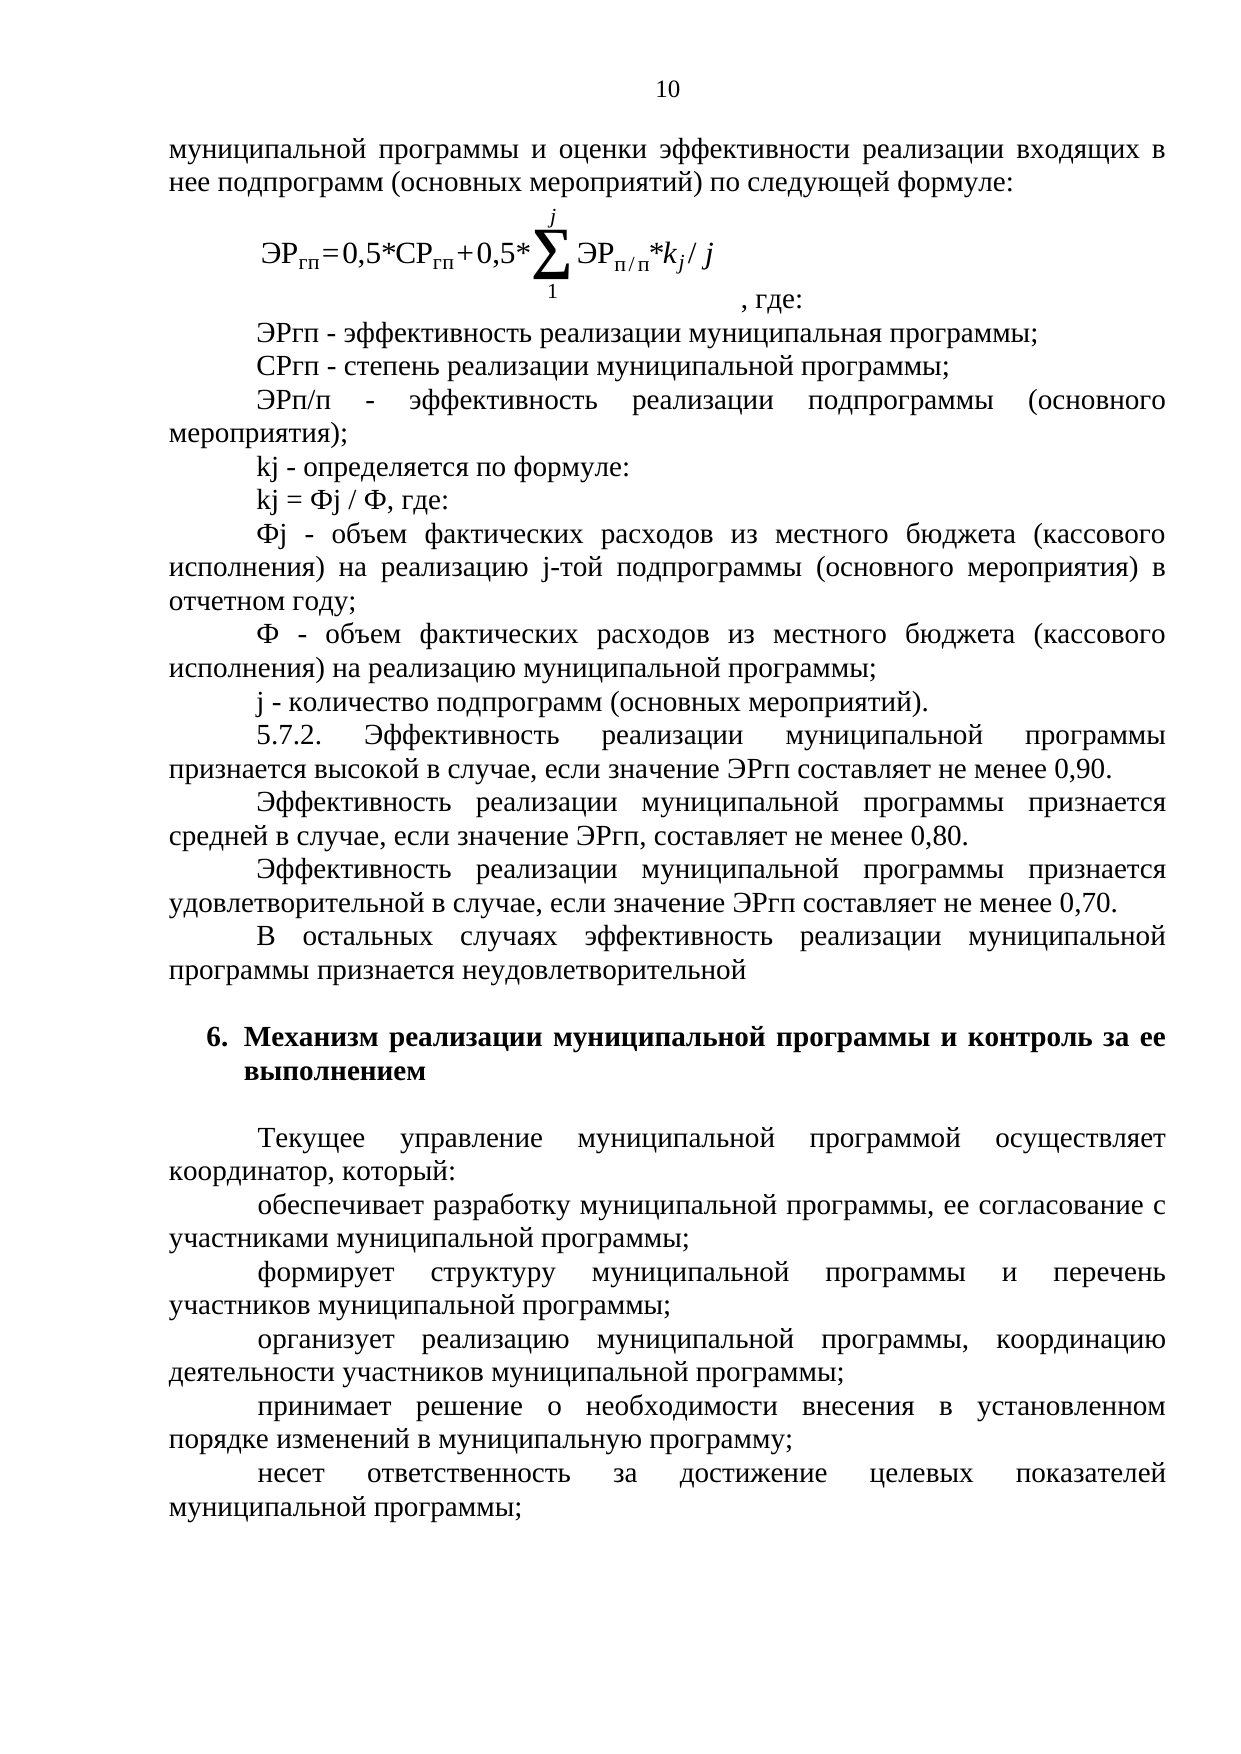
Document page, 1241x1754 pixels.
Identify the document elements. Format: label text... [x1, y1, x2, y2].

text Эффективность реализации муниципальной программы признается удовлетворительной в случае, если значение ЭРгп составляет не менее 0,70. [169, 851, 1167, 918]
text Фj - объем фактических расходов из местного бюджета (кассового исполнения) на реализацию j-той подпрограммы (основного мероприятия) в отчетном году; [169, 516, 1167, 617]
text j - количество подпрограмм (основных мероприятий). [169, 684, 1167, 717]
text ЭРгп - эффективность реализации муниципальная программы; [169, 315, 1167, 348]
text организует реализацию муниципальной программы, координацию деятельности участников муниципальной программы; [169, 1321, 1167, 1388]
text формирует структуру муниципальной программы и перечень участников муниципальной программы; [169, 1254, 1167, 1321]
text ЭРп/п - эффективность реализации подпрограммы (основного мероприятия); [169, 382, 1167, 449]
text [169, 131, 1167, 198]
text принимает решение о необходимости внесения в установленном порядке изменений в муниципальную программу; [169, 1388, 1167, 1455]
text kj - определяется по формуле: [169, 449, 1167, 482]
text kj = Фj / Ф, где: [169, 482, 1167, 516]
list Механизм реализации муниципальной программы и контроль за ее выполнением [206, 1019, 1167, 1086]
text несет ответственность за достижение целевых показателей муниципальной программы; [169, 1455, 1167, 1522]
text Ф - объем фактических расходов из местного бюджета (кассового исполнения) на реализацию муниципальной программы; [169, 617, 1167, 684]
text СРгп - степень реализации муниципальной программы; [169, 348, 1167, 382]
text В остальных случаях эффективность реализации муниципальной программы признается неудовлетворительной [169, 918, 1167, 986]
text обеспечивает разработку муниципальной программы, ее согласование с участниками муниципальной программы; [169, 1187, 1167, 1254]
text Эффективность реализации муниципальной программы признается средней в случае, если значение ЭРгп, составляет не менее 0,80. [169, 784, 1167, 851]
text , где: [169, 198, 1167, 315]
text 5.7.2. Эффективность реализации муниципальной программы признается высокой в случае, если значение ЭРгп составляет не менее 0,90. [169, 717, 1167, 784]
text Текущее управление муниципальной программой осуществляет координатор, который: [169, 1120, 1167, 1187]
